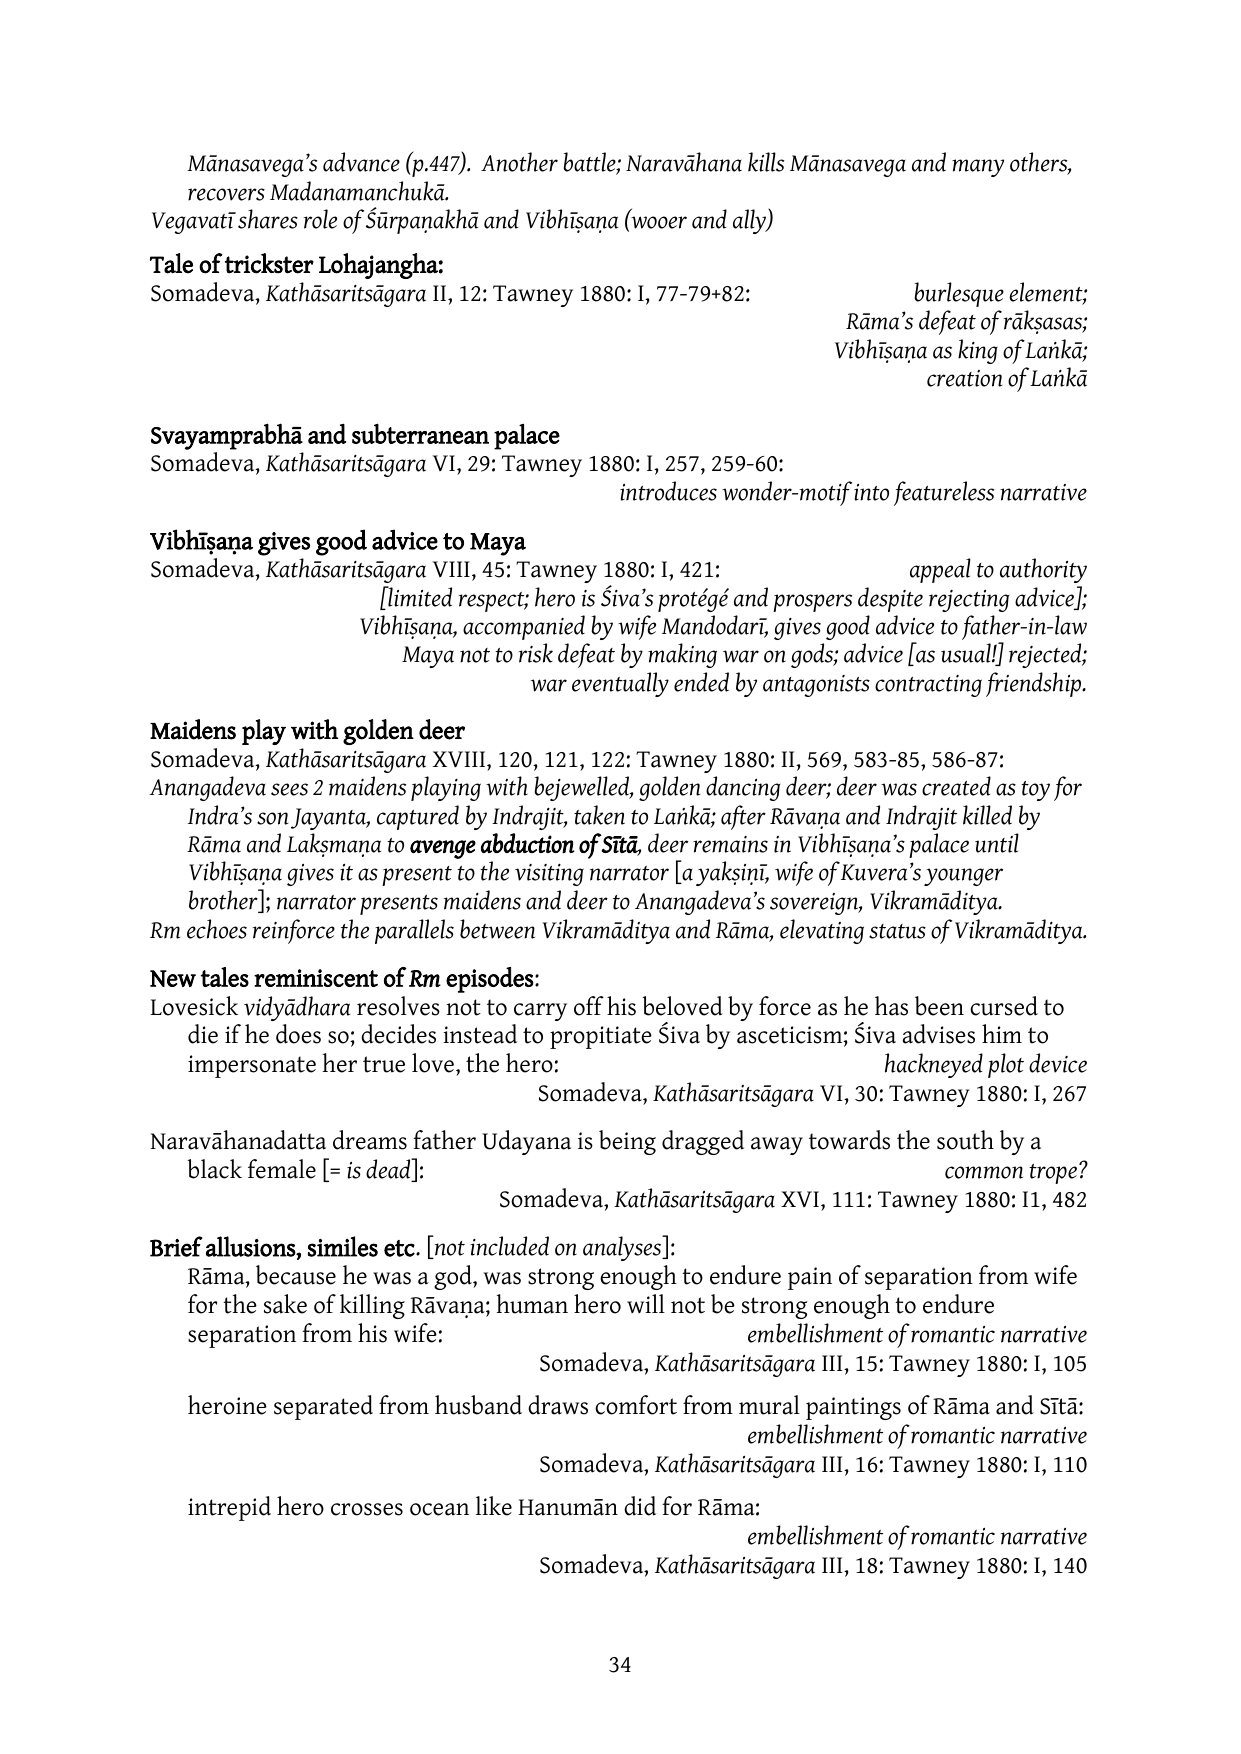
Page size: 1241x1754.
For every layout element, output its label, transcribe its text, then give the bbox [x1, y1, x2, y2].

text heroine separated from husband draws comfort from mural paintings of Rāma and Sītā: embellishment of romantic narrative Somadeva, Kathāsaritsāgara III, 16: Tawney 1880: I, 110 [150, 1392, 1090, 1479]
text Somadeva, Kathāsaritsāgara II, 12: Tawney 1880: I, 77-79+82: burlesque element; Rāma’s defeat of rākṣasas; Vibhīṣaṇa as king of Laṅkā; creation of Laṅkā [150, 279, 1090, 421]
text Tale of trickster Lohajangha: [150, 250, 1090, 279]
text Maidens play with golden deer [150, 716, 1090, 745]
text Vegavatī shares role of Śūrpaṇakhā and Vibhīṣaṇa (wooer and ally) [150, 206, 1090, 235]
text Vibhīṣaṇa gives good advice to Maya [150, 527, 1090, 556]
text Somadeva, Kathāsaritsāgara XVIII, 120, 121, 122: Tawney 1880: II, 569, 583-85, 586-87: [150, 745, 1090, 774]
text Svayamprabhā and subterranean palace [150, 421, 1090, 450]
text Anangadeva sees 2 maidens playing with bejewelled, golden dancing deer; deer was created as toy for Indra’s son Jayanta, captured by Indrajit, taken to Laṅkā; after Rāvaṇa and Indrajit killed by Rāma and Lakṣmaṇa to avenge abduction of Sītā, deer remains in Vibhīṣaṇa’s palace until Vibhīṣaṇa gives it as present to the visiting narrator [a yakṣiṇī, wife of Kuvera’s younger brother]; narrator presents maidens and deer to Anangadeva’s sovereign, Vikramāditya. [150, 774, 1090, 917]
text Rm echoes reinforce the parallels between Vikramāditya and Rāma, elevating status of Vikramāditya. [150, 917, 1090, 945]
text Somadeva, Kathāsaritsāgara VI, 29: Tawney 1880: I, 257, 259-60: introduces wonder-motif into featureless narrative [150, 450, 1090, 508]
text Rāma, because he was a god, was strong enough to endure pain of separation from wife for the sake of killing Rāvaṇa; human hero will not be strong enough to endure separation from his wife: embellishment of romantic narrative [150, 1263, 1090, 1349]
text intrepid hero crosses ocean like Hanumān did for Rāma: embellishment of romantic narrative Somadeva, Kathāsaritsāgara III, 18: Tawney 1880: I, 140 [150, 1493, 1090, 1580]
text Brief allusions, similes etc. [not included on analyses]: [150, 1234, 1090, 1263]
text Naravāhanadatta dreams father Udayana is being dragged away towards the south by a black female [= is dead]: common trope? [150, 1128, 1090, 1186]
text Somadeva, Kathāsaritsāgara III, 15: Tawney 1880: I, 105 [150, 1349, 1090, 1378]
text New tales reminiscent of Rm episodes: [150, 964, 1090, 993]
text Somadeva, Kathāsaritsāgara XVI, 111: Tawney 1880: I1, 482 [150, 1186, 1090, 1214]
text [150, 150, 1090, 206]
text Somadeva, Kathāsaritsāgara VIII, 45: Tawney 1880: I, 421: appeal to authority [limited respect; hero is Śiva’s protégé and prospers despite rejecting advice]; Vibhīṣaṇa, accompanied by wife Mandodarī, gives good advice to father-in-law Maya not to risk defeat by making war on gods; advice [as usual!] rejected; war eventually ended by antagonists contracting friendship. [150, 556, 1090, 698]
text Lovesick vidyādhara resolves not to carry off his beloved by force as he has been cursed to die if he does so; decides instead to propitiate Śiva by asceticism; Śiva advises him to impersonate her true love, the hero: hackneyed plot device Somadeva, Kathāsaritsāgara VI, 30: Tawney 1880: I, 267 [150, 993, 1090, 1108]
